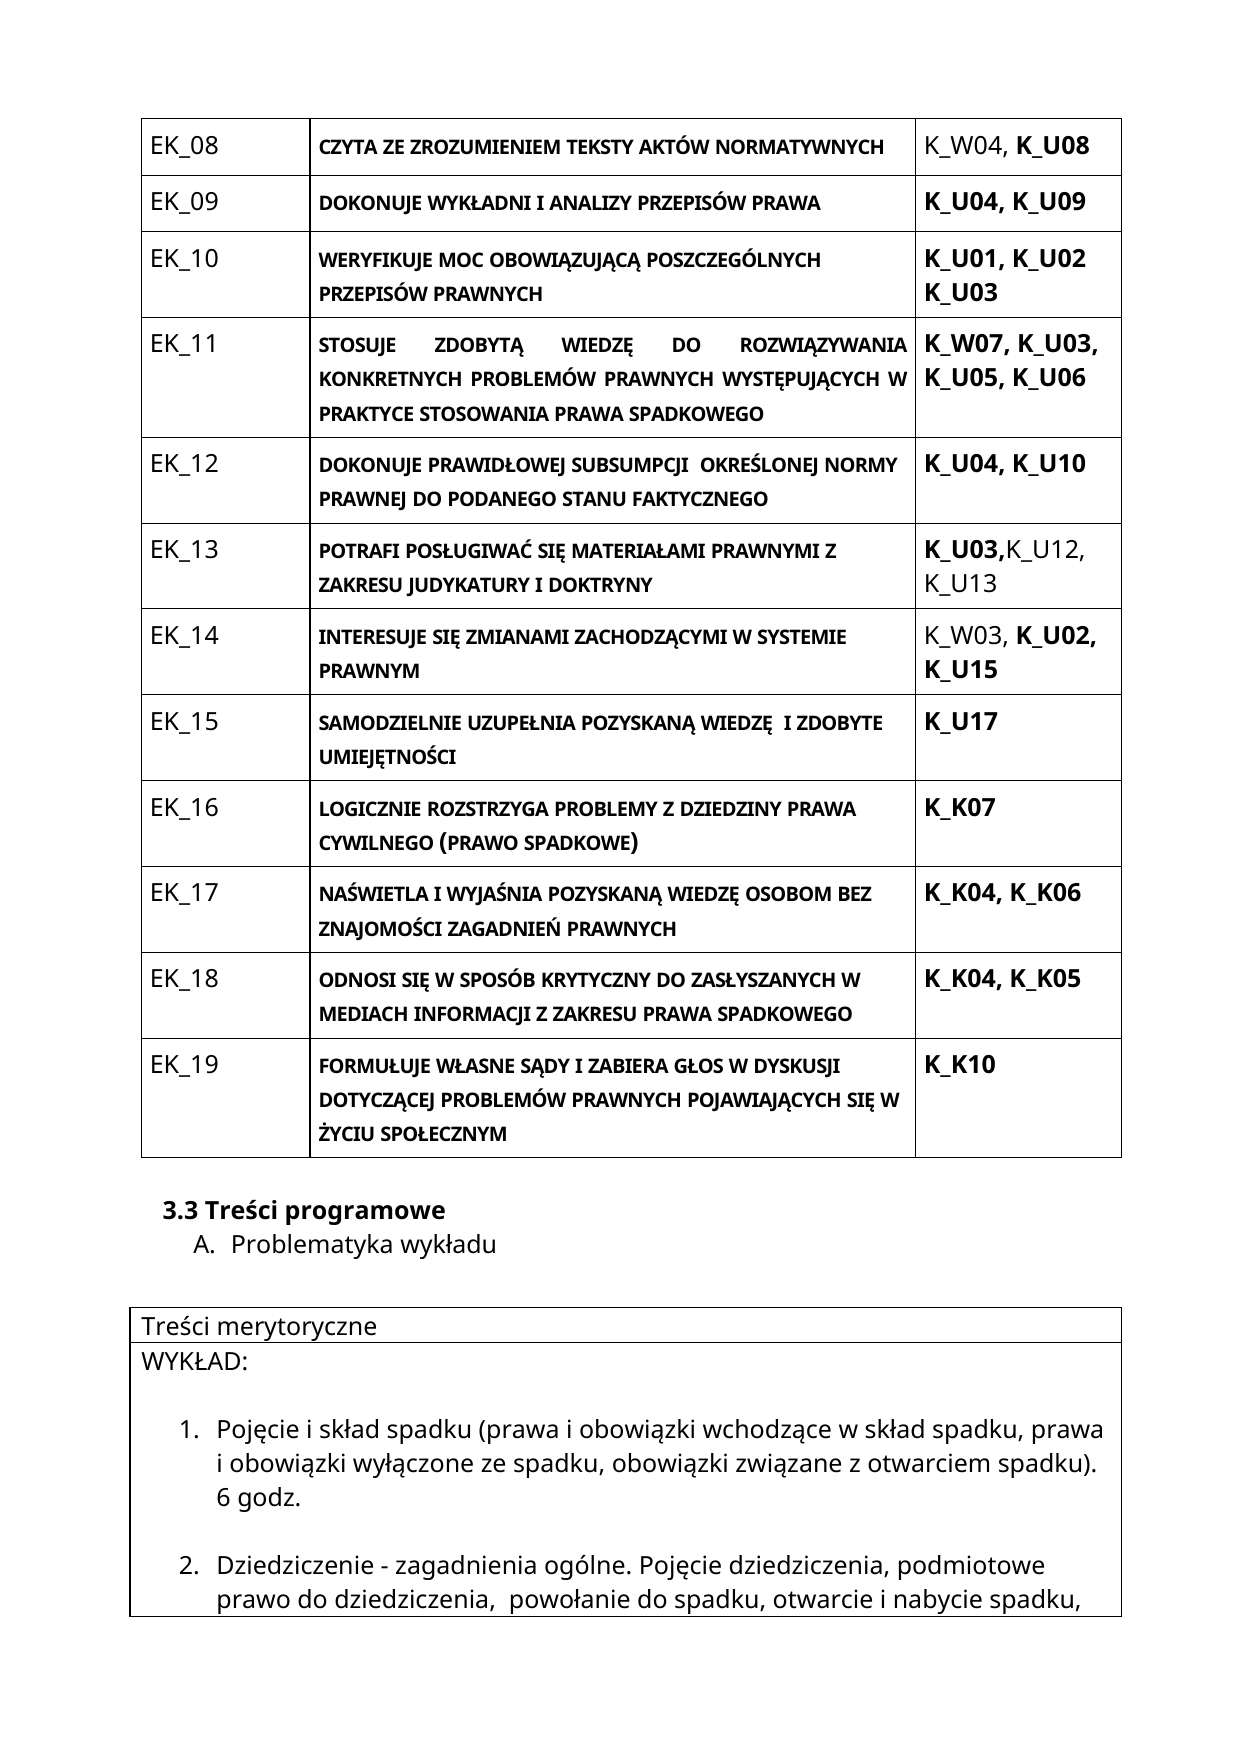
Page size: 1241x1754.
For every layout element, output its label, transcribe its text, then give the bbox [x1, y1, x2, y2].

table_cell EK_13 [142, 524, 309, 608]
list 3.3 Treści programowe [162, 1192, 1122, 1226]
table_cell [131, 1343, 1121, 1616]
table_cell EK_17 [142, 867, 309, 952]
table_cell formułuje własne sądy i zabiera głos w dyskusji dotyczącej problemów prawnych pojawiających się w życiu społecznym [311, 1039, 915, 1157]
table_cell potrafi posługiwać się materiałami prawnymi z zakresu judykatury i doktryny [311, 524, 915, 608]
table_cell samodzielnie uzupełnia pozyskaną wiedzę i zdobyte umiejętności [311, 695, 915, 780]
table_cell K_K04, K_K05 [916, 953, 1121, 1037]
table_cell EK_14 [142, 609, 309, 694]
table_cell dokonuje prawidłowej subsumpcji określonej normy prawnej do podanego stanu faktycznego [311, 438, 915, 522]
table_cell EK_18 [142, 953, 309, 1037]
table_cell odnosi się w sposób krytyczny do zasłyszanych w mediach informacji z zakresu prawa spadkowego [311, 953, 915, 1037]
table_cell EK_09 [142, 176, 309, 231]
table_cell K_K07 [916, 781, 1121, 866]
table_cell K_K10 [916, 1039, 1121, 1157]
table_cell EK_11 [142, 318, 309, 437]
table_header Treści merytoryczne [131, 1308, 1121, 1342]
table_cell dokonuje wykładni i analizy przepisów prawa [311, 176, 915, 231]
table_cell EK_12 [142, 438, 309, 522]
table_cell K_W07, K_U03, K_U05, K_U06 [916, 318, 1121, 437]
table_cell K_U03,K_U12, K_U13 [916, 524, 1121, 608]
table_cell K_U17 [916, 695, 1121, 780]
table_cell czyta ze zrozumieniem teksty aktów normatywnych [311, 119, 915, 174]
table_cell naświetla i wyjaśnia pozyskaną wiedzę osobom bez znajomości zagadnień prawnych [311, 867, 915, 952]
table_cell EK_16 [142, 781, 309, 866]
table_cell logicznie rozstrzyga problemy z dziedziny prawa cywilnego (prawo spadkowe) [311, 781, 915, 866]
table_cell EK_19 [142, 1039, 309, 1157]
table_cell stosuje zdobytą wiedzę do rozwiązywania konkretnych problemów prawnych występujących w praktyce stosowania prawa spadkowego [311, 318, 915, 437]
table_cell K_U04, K_U09 [916, 176, 1121, 231]
table_cell K_W03, K_U02, K_U15 [916, 609, 1121, 694]
table_cell EK_08 [142, 119, 309, 174]
table_cell EK_10 [142, 232, 309, 317]
table_cell K_K04, K_K06 [916, 867, 1121, 952]
list Problematyka wykładu [193, 1226, 1122, 1261]
table_cell K_U01, K_U02 K_U03 [916, 232, 1121, 317]
table_cell K_U04, K_U10 [916, 438, 1121, 522]
table_cell EK_15 [142, 695, 309, 780]
table_cell weryfikuje moc obowiązującą poszczególnych przepisów prawnych [311, 232, 915, 317]
table_cell K_W04, K_U08 [916, 119, 1121, 174]
table_cell interesuje się zmianami zachodzącymi w systemie prawnym [311, 609, 915, 694]
